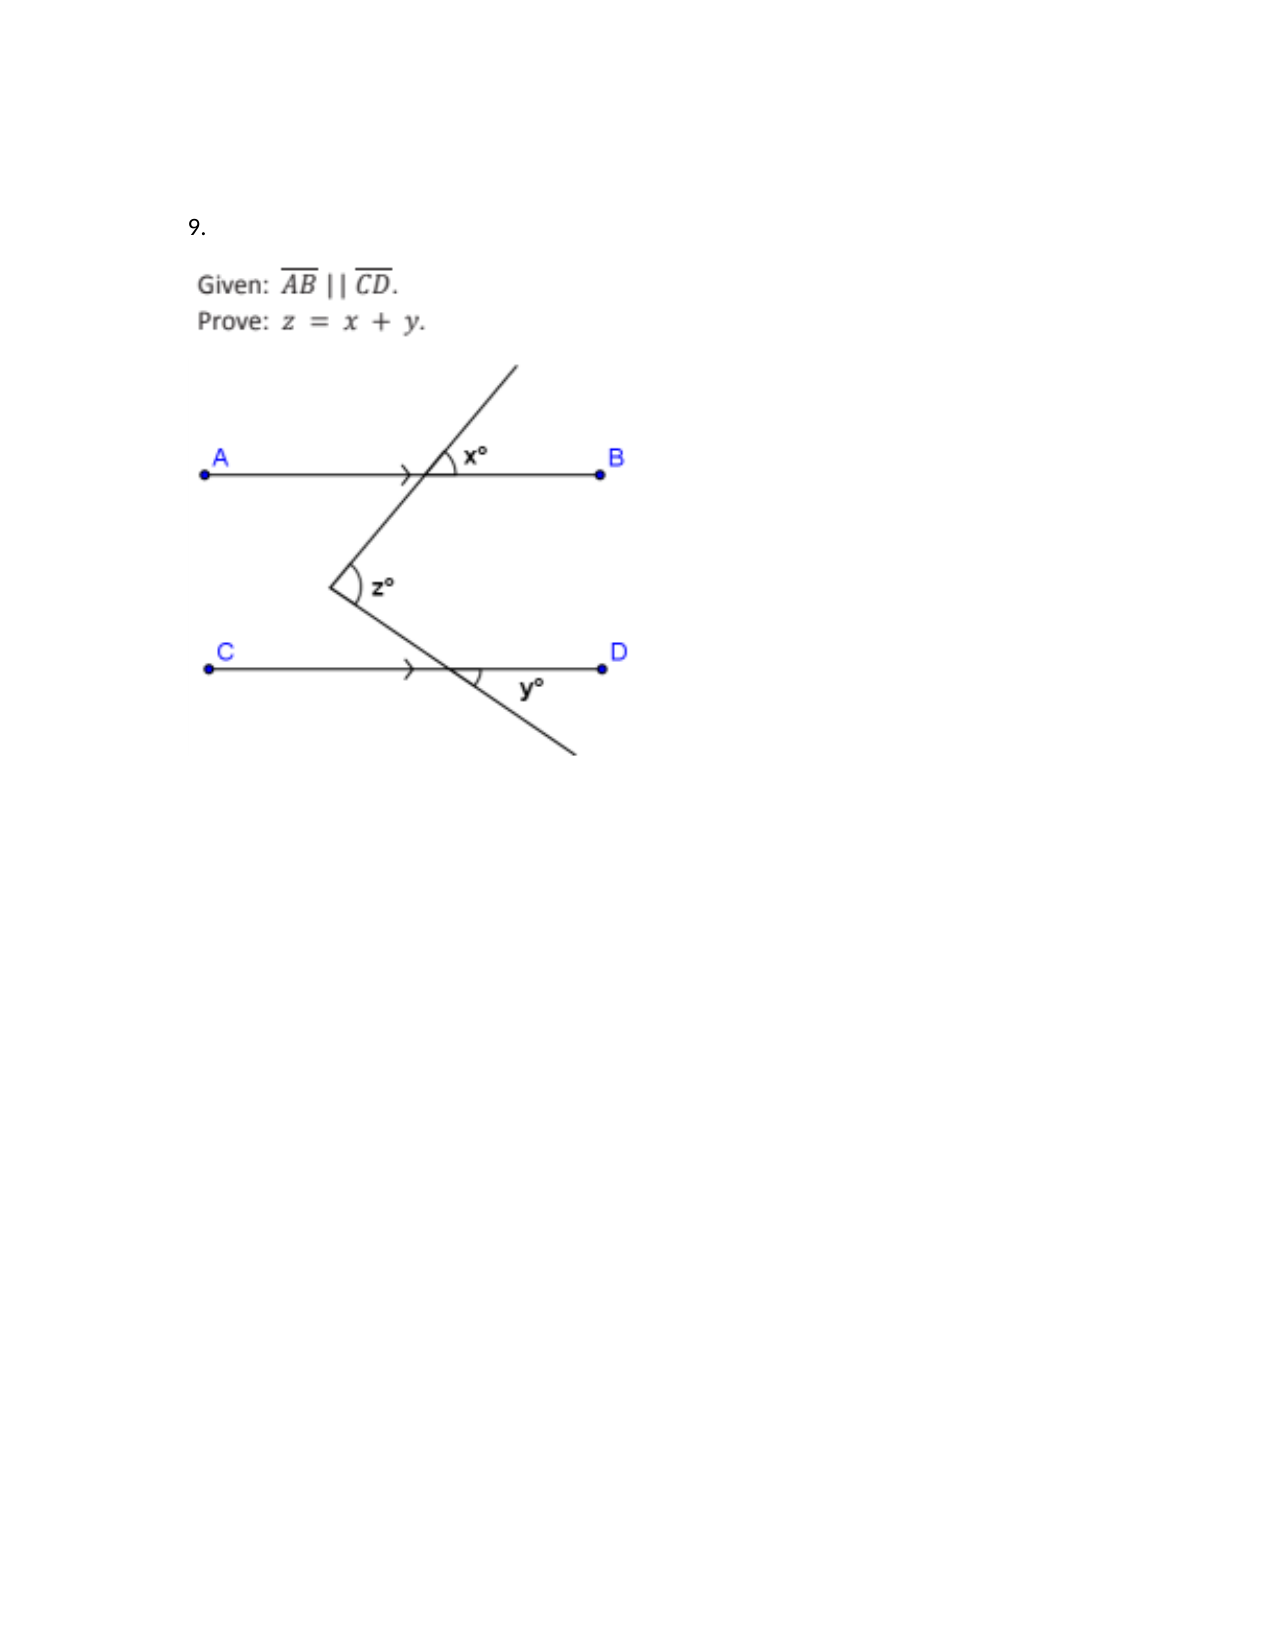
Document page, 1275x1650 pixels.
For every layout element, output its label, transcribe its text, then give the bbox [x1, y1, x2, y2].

text 9. [187, 211, 1087, 242]
